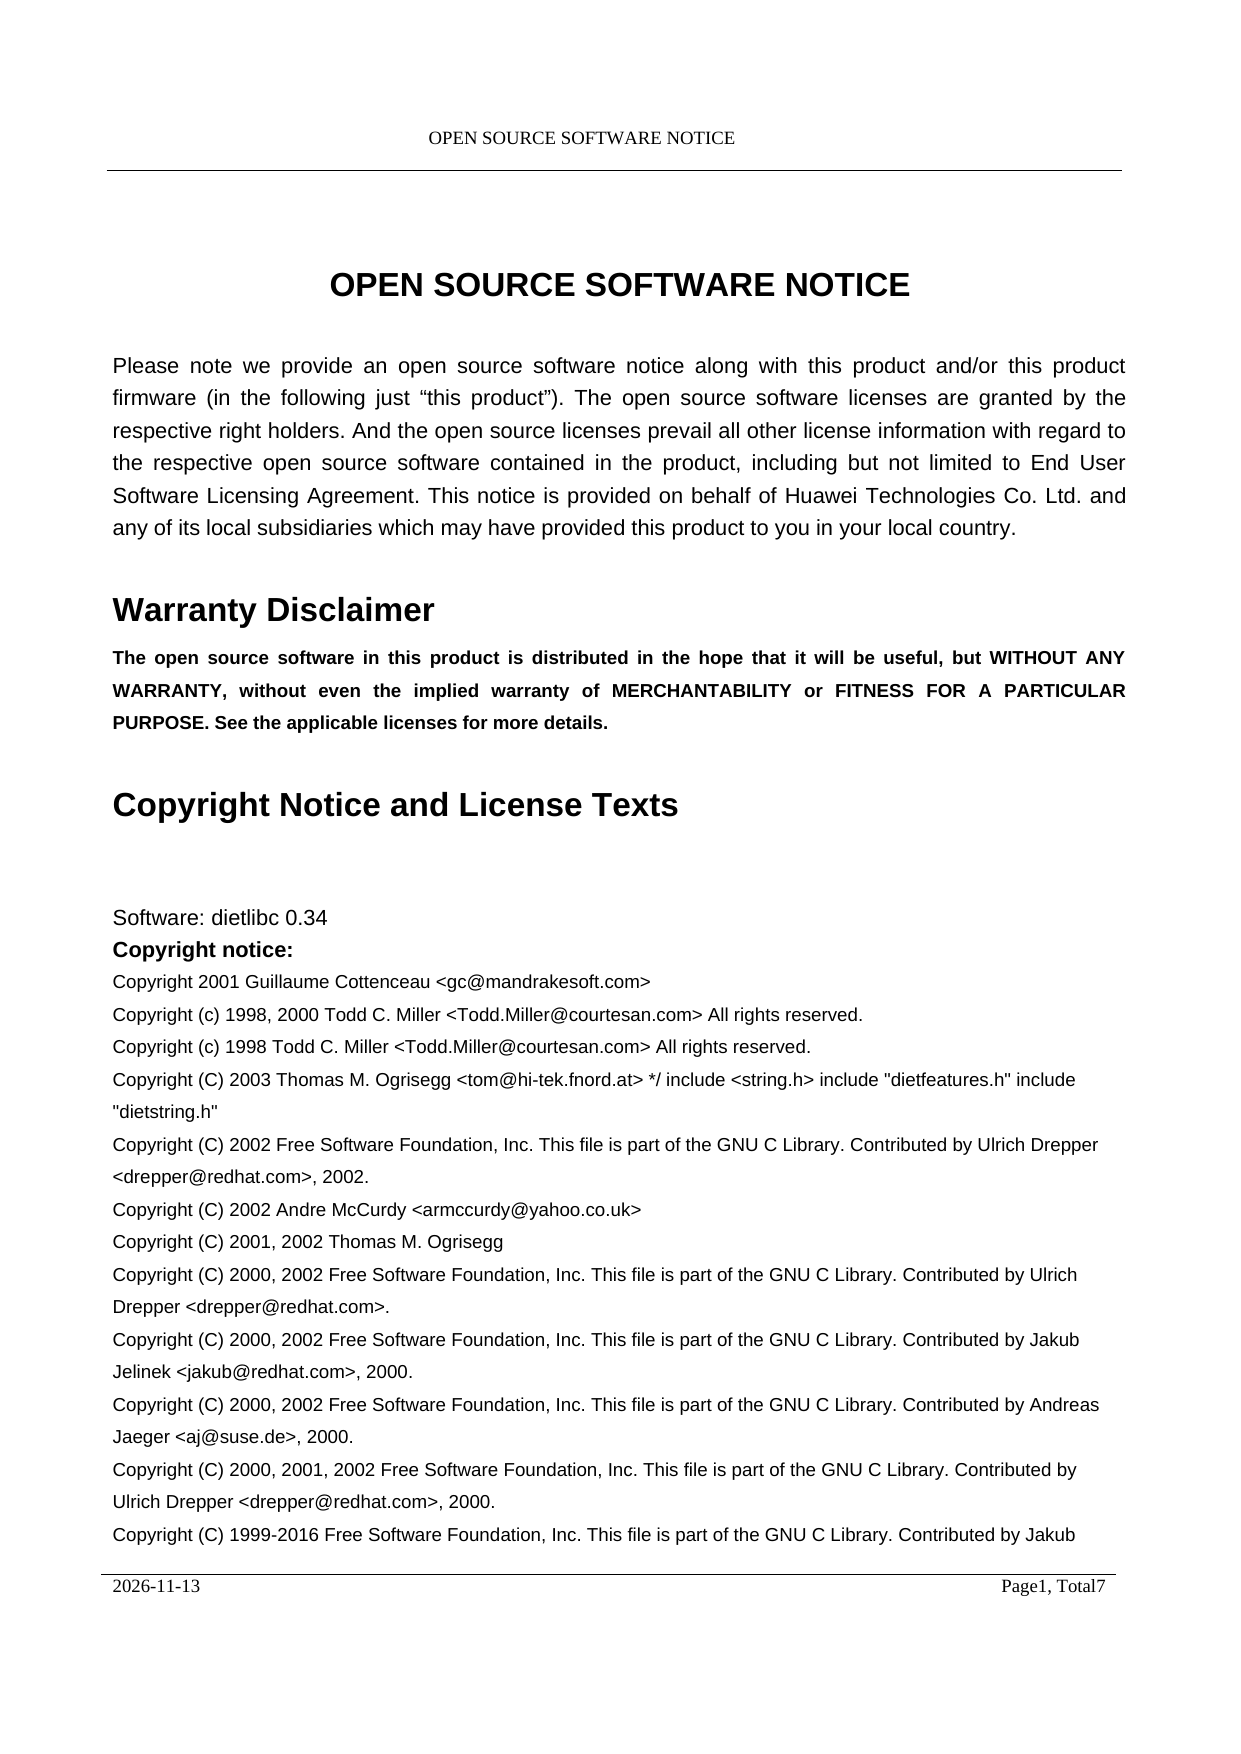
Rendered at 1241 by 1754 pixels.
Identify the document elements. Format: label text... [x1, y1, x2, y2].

text Copyright (C) 2001, 2002 Thomas M. Ogrisegg [112, 1226, 1128, 1258]
text Copyright (C) 2000, 2002 Free Software Foundation, Inc. This file is part of the GNU C Library. Contributed by Jakub Jelinek <jakub@redhat.com>, 2000. [112, 1323, 1128, 1388]
text Copyright notice: [112, 933, 1128, 966]
text Copyright 2001 Guillaume Cottenceau <gc@mandrakesoft.com> [112, 966, 1128, 998]
text Copyright (C) 2000, 2002 Free Software Foundation, Inc. This file is part of the GNU C Library. Contributed by Ulrich Drepper <drepper@redhat.com>. [112, 1258, 1128, 1323]
text The open source software in this product is distributed in the hope that it will be useful, but WITHOUT ANY WARRANTY, without even the implied warranty of MERCHANTABILITY or FITNESS FOR A PARTICULAR PURPOSE. See the applicable licenses for more details. [112, 641, 1128, 739]
text Copyright (C) 2002 Free Software Foundation, Inc. This file is part of the GNU C Library. Contributed by Ulrich Drepper <drepper@redhat.com>, 2002. [112, 1128, 1128, 1193]
text Software: dietlibc 0.34 [112, 901, 1128, 933]
text Copyright Notice and License Texts [112, 771, 1128, 836]
text Copyright (C) 2003 Thomas M. Ogrisegg <tom@hi-tek.fnord.at> */ include <string.h> include "dietfeatures.h" include "dietstring.h" [112, 1063, 1128, 1128]
text Copyright (C) 2000, 2001, 2002 Free Software Foundation, Inc. This file is part of the GNU C Library. Contributed by Ulrich Drepper <drepper@redhat.com>, 2000. [112, 1453, 1128, 1518]
text Copyright (C) 2000, 2002 Free Software Foundation, Inc. This file is part of the GNU C Library. Contributed by Andreas Jaeger <aj@suse.de>, 2000. [112, 1388, 1128, 1453]
text Please note we provide an open source software notice along with this product and/or this product firmware (in the following just “this product”). The open source software licenses are granted by the respective right holders. And the open source licenses prevail all other license information with regard to the respective open source software contained in the product, including but not limited to End User Software Licensing Agreement. This notice is provided on behalf of Huawei Technologies Co. Ltd. and any of its local subsidiaries which may have provided this product to you in your local country. [112, 349, 1128, 544]
text Copyright (c) 1998 Todd C. Miller <Todd.Miller@courtesan.com> All rights reserved. [112, 1031, 1128, 1063]
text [112, 1518, 1128, 1551]
text Warranty Disclaimer [112, 576, 1128, 641]
text Copyright (C) 2002 Andre McCurdy <armccurdy@yahoo.co.uk> [112, 1193, 1128, 1226]
text OPEN SOURCE SOFTWARE NOTICE [112, 251, 1128, 316]
text Copyright (c) 1998, 2000 Todd C. Miller <Todd.Miller@courtesan.com> All rights reserved. [112, 998, 1128, 1031]
